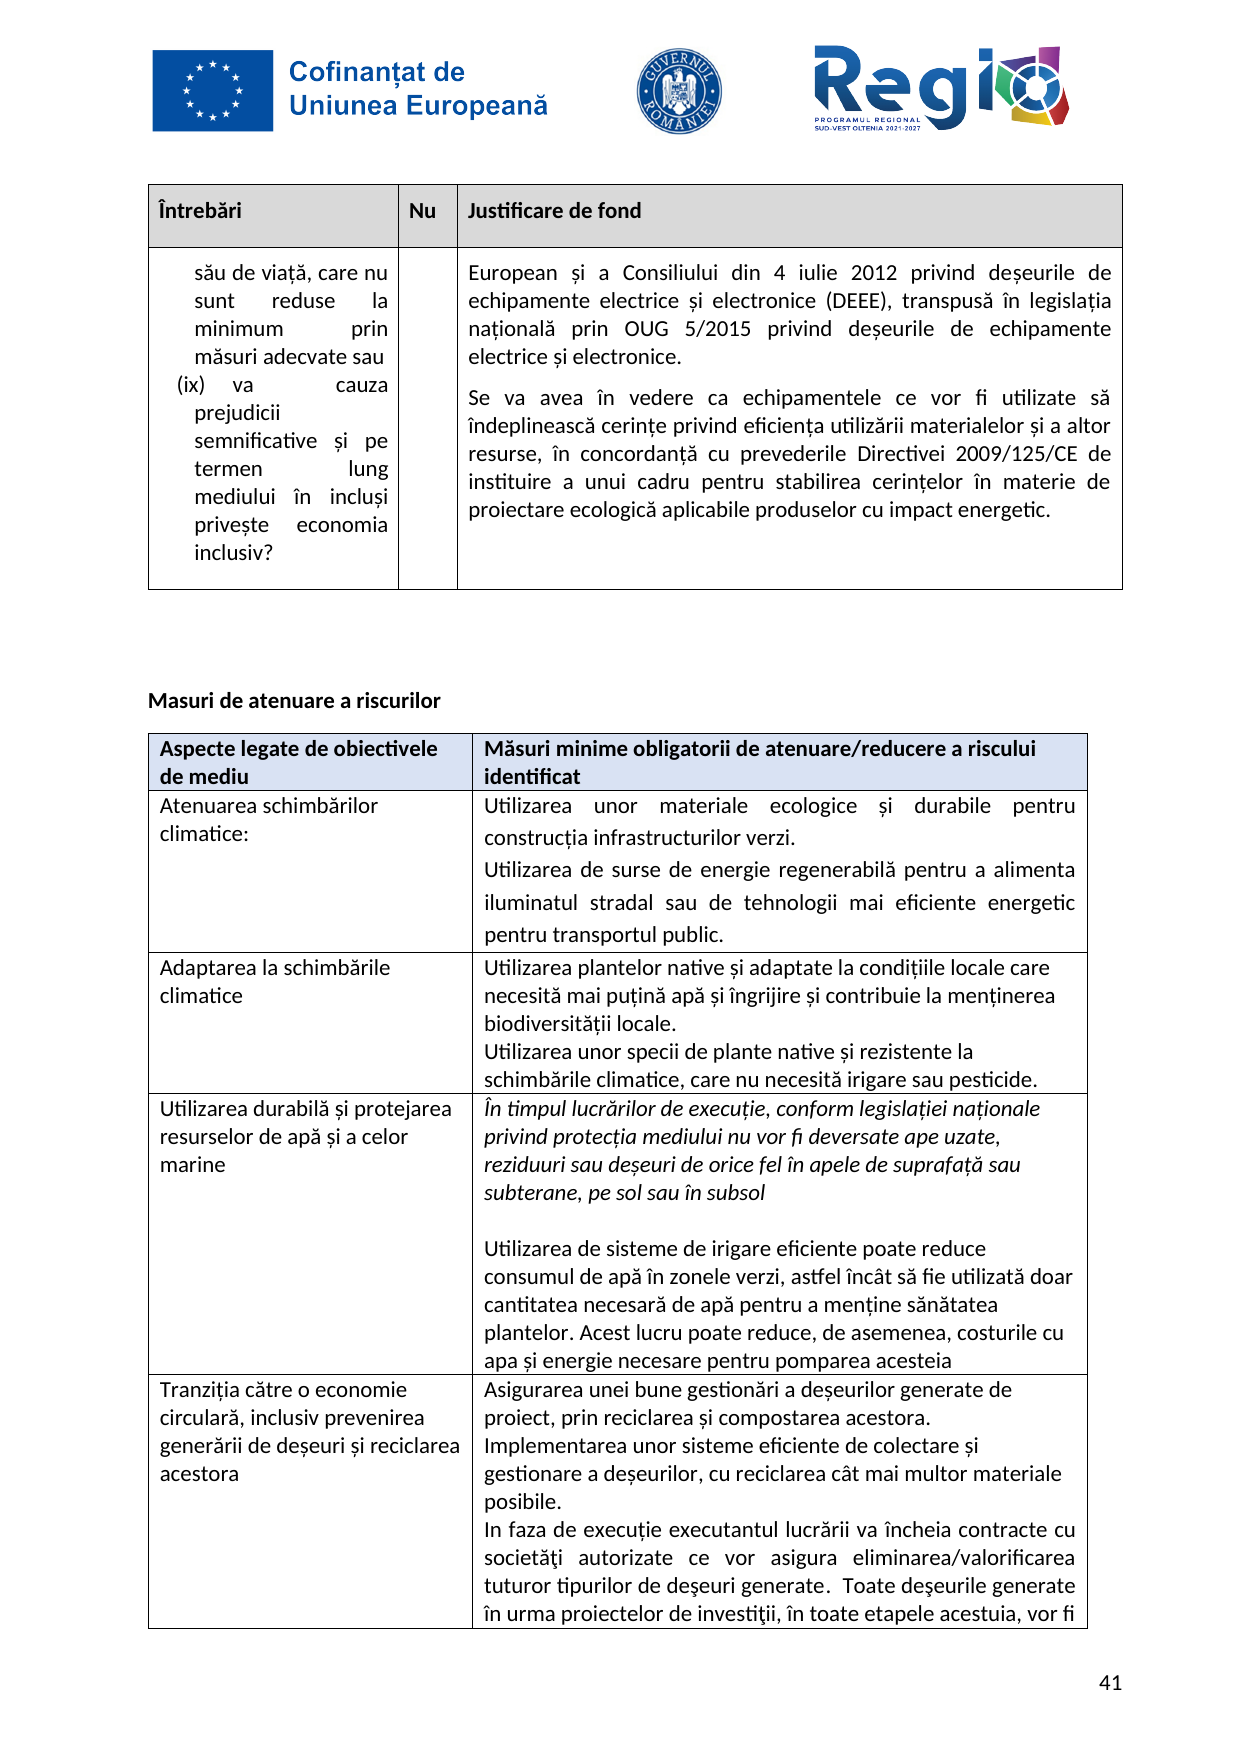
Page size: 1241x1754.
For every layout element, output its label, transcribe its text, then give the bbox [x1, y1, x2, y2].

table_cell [149, 1375, 472, 1627]
picture [633, 46, 728, 136]
table_header Aspecte legate de obiectivele de mediu [149, 734, 472, 790]
table_header Măsuri minime obligatorii de atenuare/reducere a riscului identificat [473, 734, 1087, 790]
table_header Nu [399, 185, 457, 247]
table_cell Adaptarea la schimbările climatice [149, 953, 472, 1093]
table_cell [458, 248, 1122, 589]
table_header Întrebări [149, 185, 398, 247]
text Masuri de atenuare a riscurilor [148, 686, 1122, 714]
table_cell x [399, 248, 457, 589]
table_cell Atenuarea schimbărilor climatice: [149, 791, 472, 952]
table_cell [149, 248, 398, 589]
table_cell În timpul lucrărilor de execuție, conform legislației naționale privind protecția mediului nu vor fi deversate ape uzate, reziduuri sau deșeuri de orice fel în apele de suprafață sau subterane, pe sol sau în subsol Utilizarea de sisteme de irigare eficiente poate reduce consumul de apă în zonele verzi, astfel încât să fie utilizată doar cantitatea necesară de apă pentru a menține sănătatea plantelor. Acest lucru poate reduce, de asemenea, costurile cu apa și energie necesare pentru pomparea acesteia [473, 1094, 1087, 1374]
table_cell Utilizarea durabilă și protejarea resurselor de apă și a celor marine [149, 1094, 472, 1374]
table_cell Utilizarea plantelor native și adaptate la condițiile locale care necesită mai puțină apă și îngrijire și contribuie la menținerea biodiversității locale. Utilizarea unor specii de plante native și rezistente la schimbările climatice, care nu necesită irigare sau pesticide. [473, 953, 1087, 1093]
table_cell Utilizarea unor materiale ecologice și durabile pentru construcția infrastructurilor verzi. Utilizarea de surse de energie regenerabilă pentru a alimenta iluminatul stradal sau de tehnologii mai eficiente energetic pentru transportul public. [473, 791, 1087, 952]
picture [147, 45, 550, 135]
table_header Justificare de fond [458, 185, 1122, 247]
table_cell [473, 1375, 1087, 1627]
picture [812, 44, 1071, 133]
